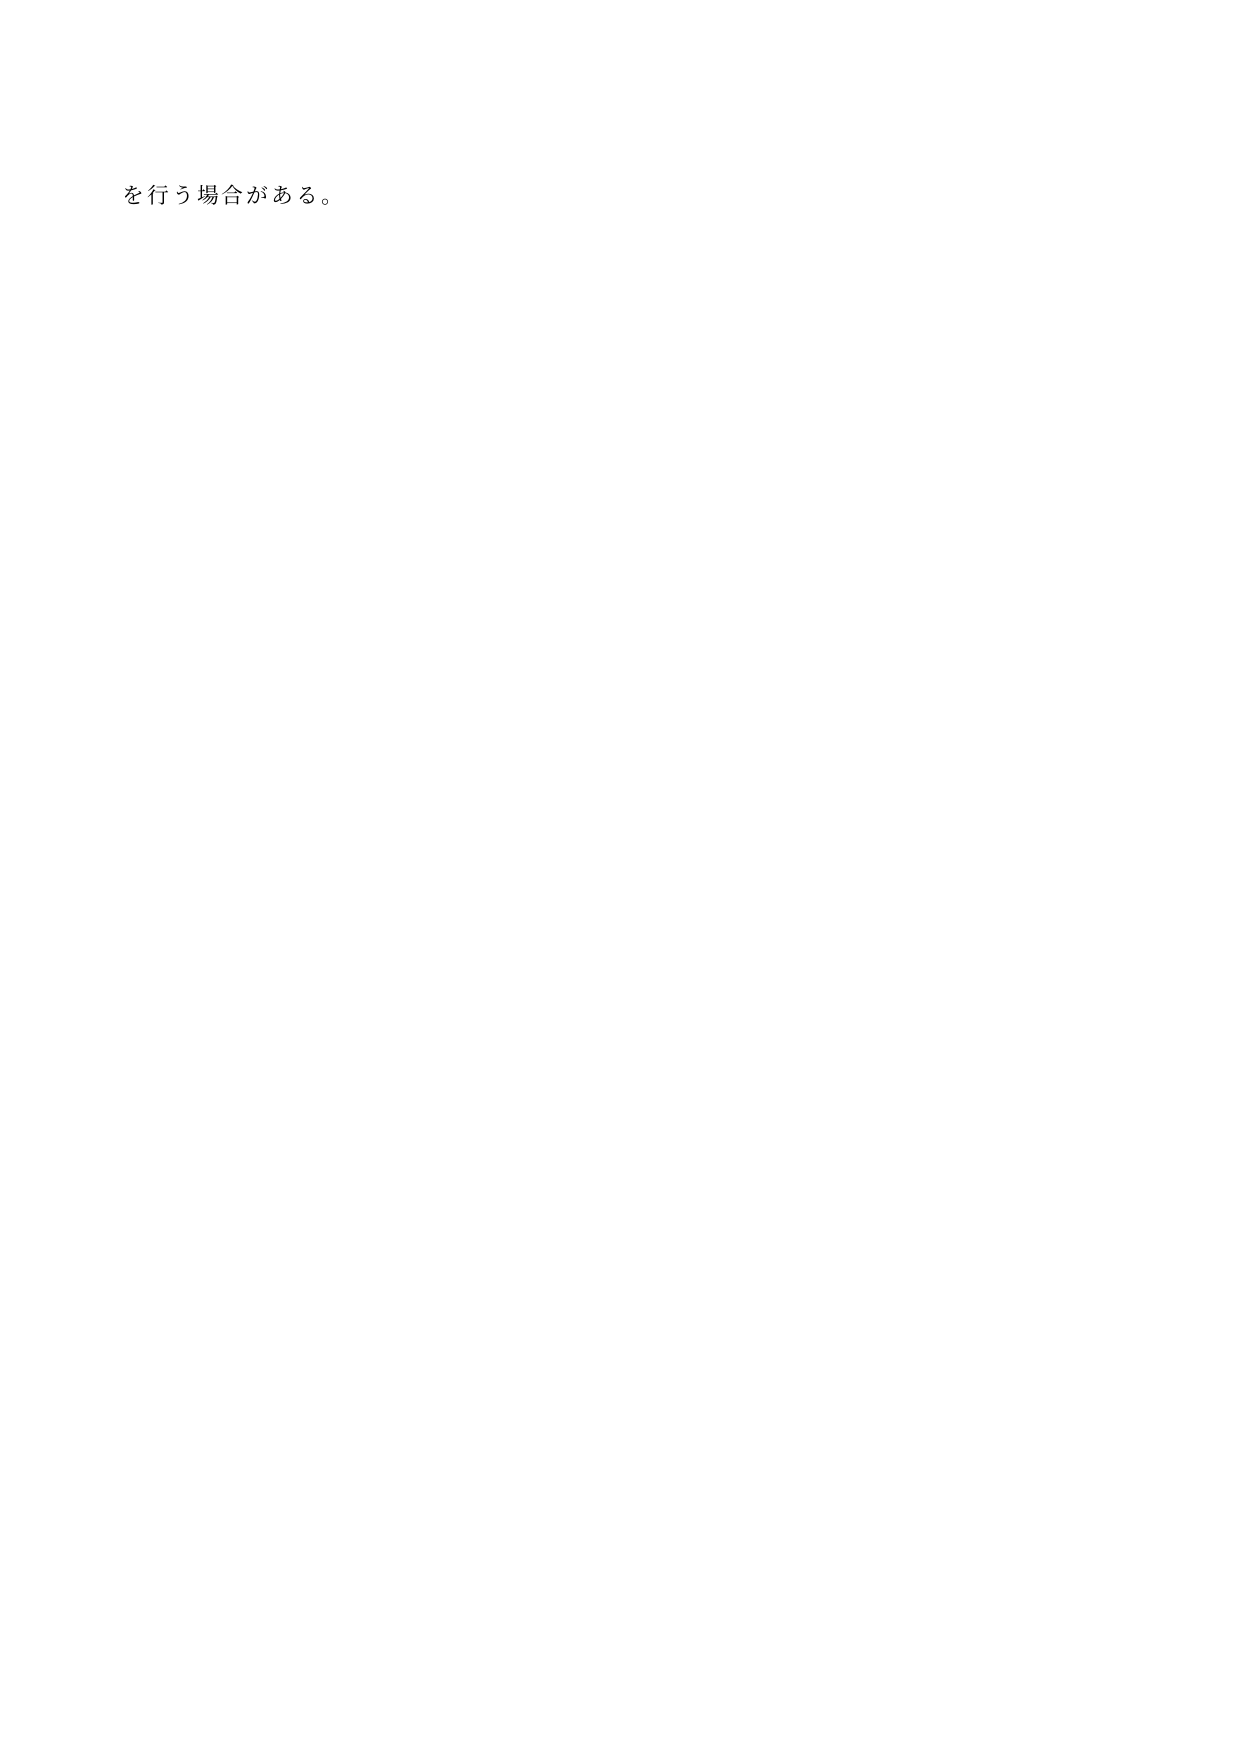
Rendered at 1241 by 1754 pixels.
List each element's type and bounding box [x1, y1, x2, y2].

text [122, 178, 1118, 211]
